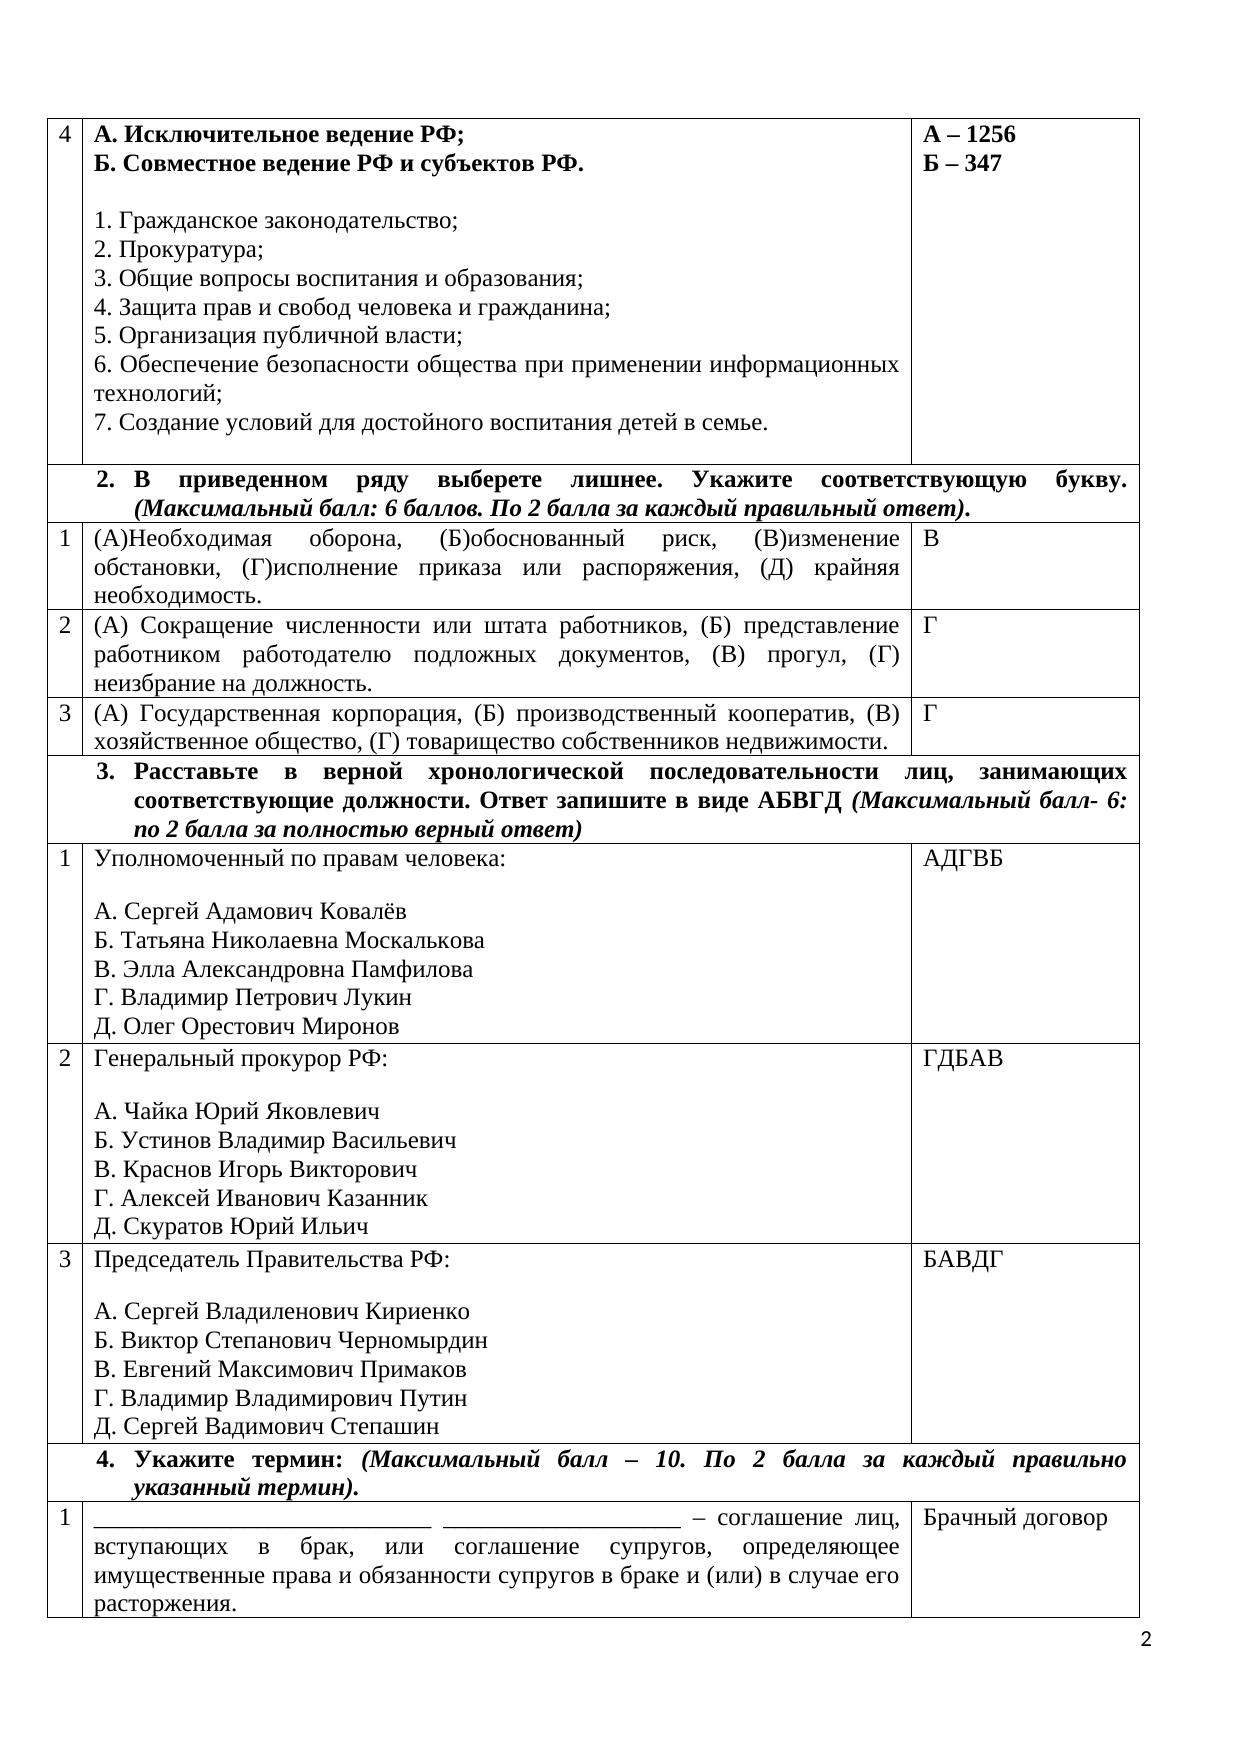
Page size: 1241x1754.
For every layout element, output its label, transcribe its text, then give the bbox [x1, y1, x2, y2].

table_cell 2 [48, 610, 82, 697]
table_cell 1 [48, 844, 82, 1042]
table_cell 4 [48, 119, 82, 463]
table_cell 3 [48, 698, 82, 755]
table_cell Уполномоченный по правам человека: А. Сергей Адамович Ковалёв Б. Татьяна Николаевна Москалькова В. Элла Александровна Памфилова Г. Владимир Петрович Лукин Д. Олег Орестович Миронов [83, 844, 911, 1042]
table_cell 1 [48, 523, 82, 609]
table_cell Брачный договор [912, 1502, 1139, 1617]
table_cell 2 [48, 1044, 82, 1243]
table_cell (А) Сокращение численности или штата работников, (Б) представление работником работодателю подложных документов, (В) прогул, (Г) неизбрание на должность. [83, 610, 911, 697]
table_cell А – 1256 Б – 347 [912, 119, 1139, 463]
table_cell А. Исключительное ведение РФ; Б. Совместное ведение РФ и субъектов РФ. 1. Гражданское законодательство; 2. Прокуратура; 3. Общие вопросы воспитания и образования; 4. Защита прав и свобод человека и гражданина; 5. Организация публичной власти; 6. Обеспечение безопасности общества при применении информационных технологий; 7. Создание условий для достойного воспитания детей в семье. [83, 119, 911, 463]
table_cell Г [912, 698, 1139, 755]
table_cell Генеральный прокурор РФ: А. Чайка Юрий Яковлевич Б. Устинов Владимир Васильевич В. Краснов Игорь Викторович Г. Алексей Иванович Казанник Д. Скуратов Юрий Ильич [83, 1044, 911, 1243]
table_cell Расставьте в верной хронологической последовательности лиц, занимающих соответствующие должности. Ответ запишите в виде АБВГД (Максимальный балл- 6: по 2 балла за полностью верный ответ) [48, 756, 1139, 842]
table_cell АДГВБ [912, 844, 1139, 1042]
table_cell 1 [48, 1502, 82, 1617]
table_cell Председатель Правительства РФ: А. Сергей Владиленович Кириенко Б. Виктор Степанович Черномырдин В. Евгений Максимович Примаков Г. Владимир Владимирович Путин Д. Сергей Вадимович Степашин [83, 1244, 911, 1443]
table_cell Укажите термин: (Максимальный балл – 10. По 2 балла за каждый правильно указанный термин). [48, 1444, 1139, 1501]
table_cell В приведенном ряду выберете лишнее. Укажите соответствующую букву. (Максимальный балл: 6 баллов. По 2 балла за каждый правильный ответ). [48, 465, 1139, 522]
table_cell В [912, 523, 1139, 609]
table_cell ГДБАВ [912, 1044, 1139, 1243]
table_cell 3 [48, 1244, 82, 1443]
table_cell БАВДГ [912, 1244, 1139, 1443]
table_cell (А)Необходимая оборона, (Б)обоснованный риск, (В)изменение обстановки, (Г)исполнение приказа или распоряжения, (Д) крайняя необходимость. [83, 523, 911, 609]
table_cell ___________________________ ___________________ – соглашение лиц, вступающих в брак, или соглашение супругов, определяющее имущественные права и обязанности супругов в браке и (или) в случае его расторжения. [83, 1502, 911, 1617]
table_cell (А) Государственная корпорация, (Б) производственный кооператив, (В) хозяйственное общество, (Г) товарищество собственников недвижимости. [83, 698, 911, 755]
table_cell Г [912, 610, 1139, 697]
